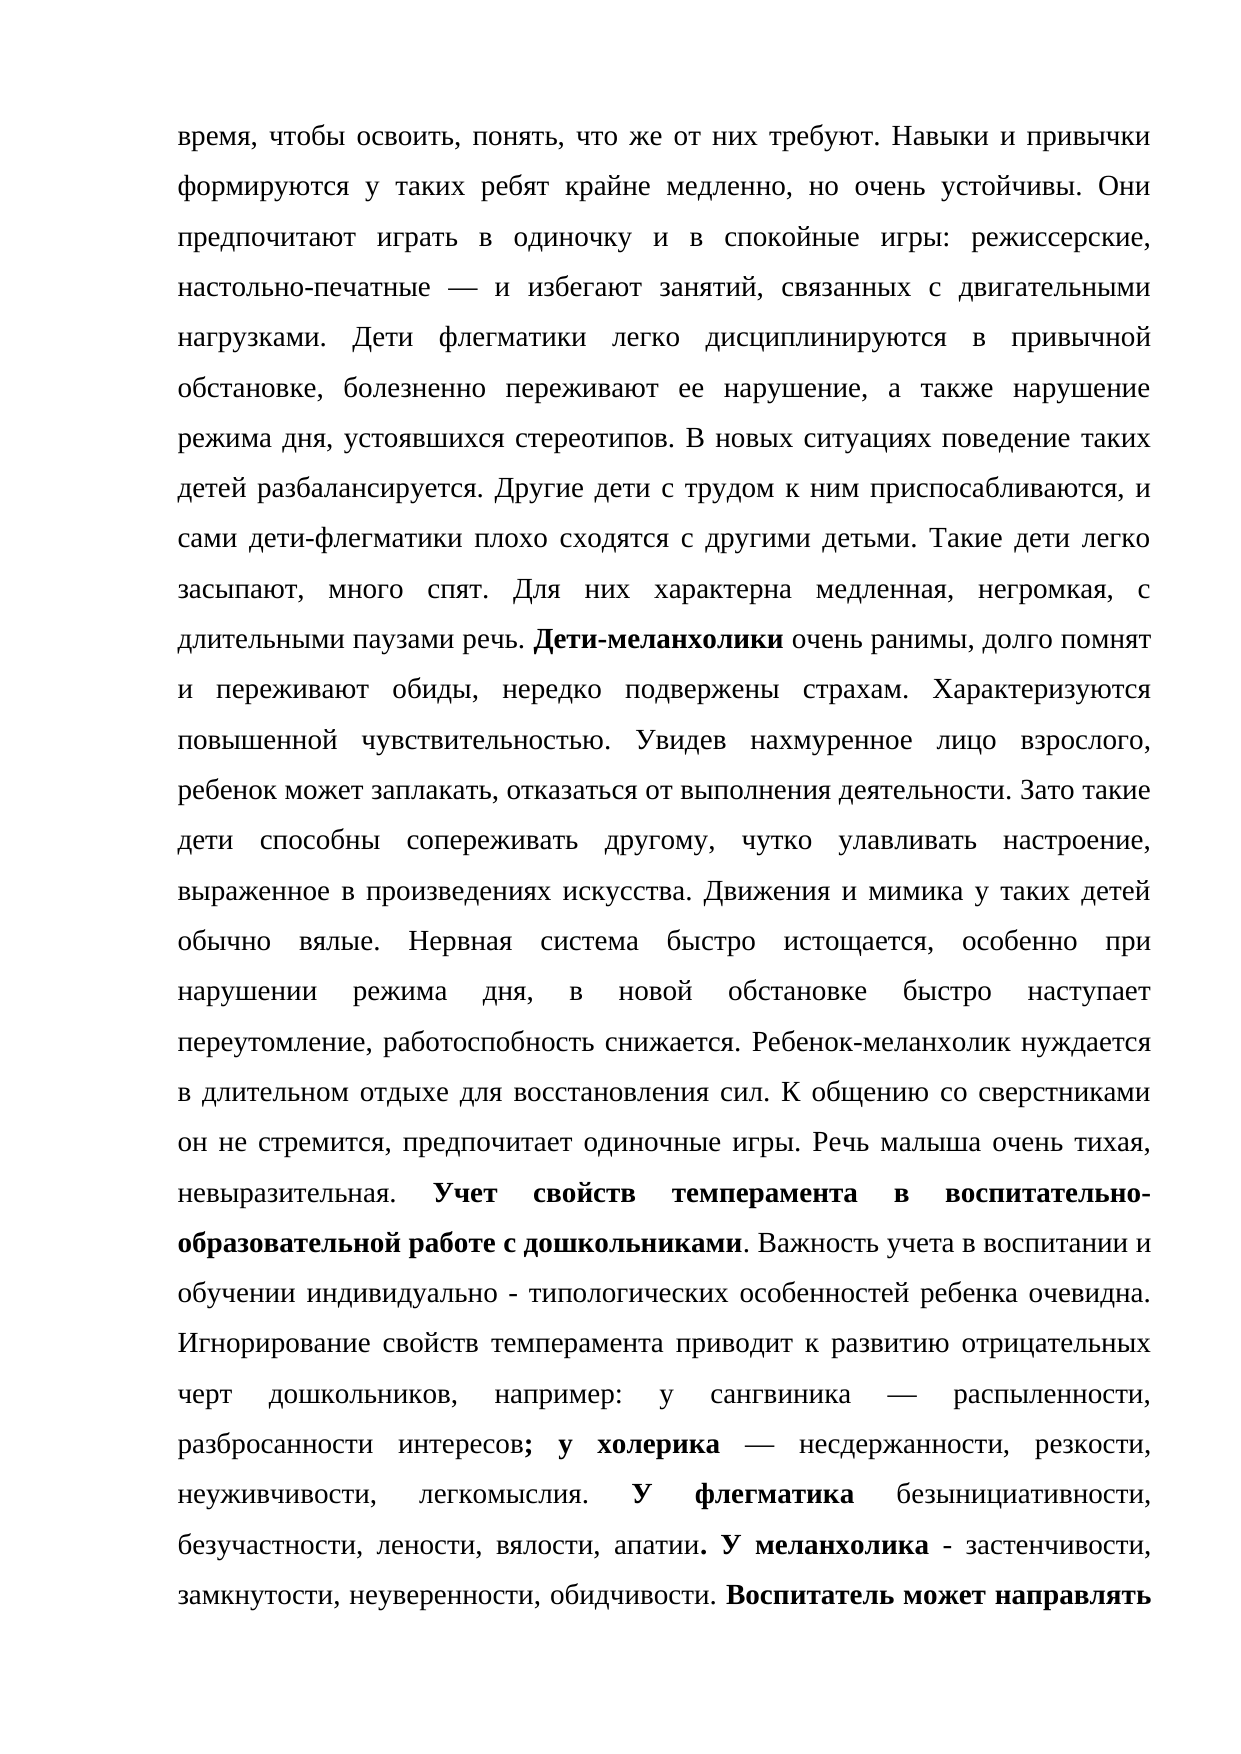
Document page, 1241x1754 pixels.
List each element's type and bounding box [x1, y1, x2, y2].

text [177, 118, 1152, 1611]
